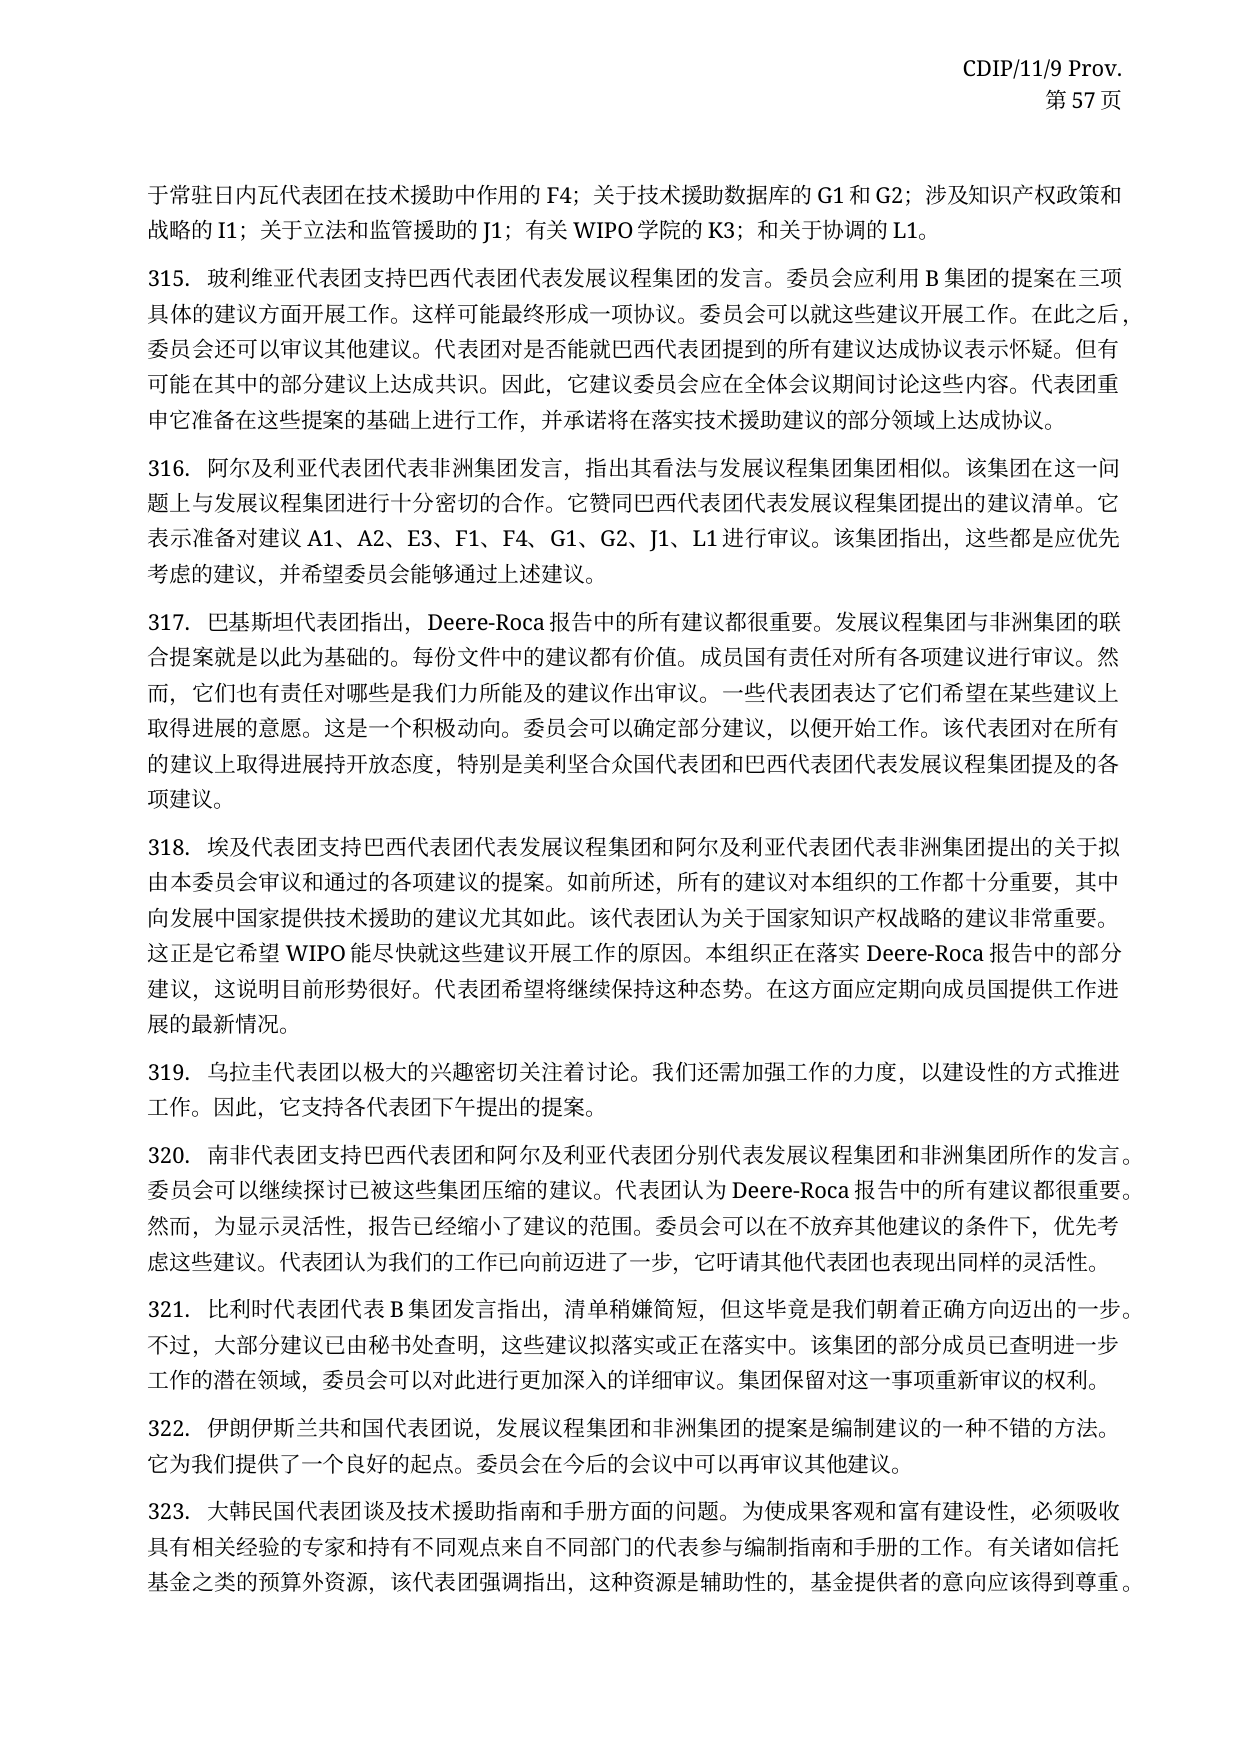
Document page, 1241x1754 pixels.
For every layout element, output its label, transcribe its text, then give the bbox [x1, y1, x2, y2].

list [148, 174, 1122, 245]
list 伊朗伊斯兰共和国代表团说，发展议程集团和非洲集团的提案是编制建议的一种不错的方法。它为我们提供了一个良好的起点。委员会在今后的会议中可以再审议其他建议。 [148, 1407, 1122, 1478]
list 比利时代表团代表B集团发言指出，清单稍嫌简短，但这毕竟是我们朝着正确方向迈出的一步。不过，大部分建议已由秘书处查明，这些建议拟落实或正在落实中。该集团的部分成员已查明进一步工作的潜在领域，委员会可以对此进行更加深入的详细审议。集团保留对这一事项重新审议的权利。 [148, 1289, 1122, 1395]
list 巴基斯坦代表团指出，Deere-Roca报告中的所有建议都很重要。发展议程集团与非洲集团的联合提案就是以此为基础的。每份文件中的建议都有价值。成员国有责任对所有各项建议进行审议。然而，它们也有责任对哪些是我们力所能及的建议作出审议。一些代表团表达了它们希望在某些建议上取得进展的意愿。这是一个积极动向。委员会可以确定部分建议，以便开始工作。该代表团对在所有的建议上取得进展持开放态度，特别是美利坚合众国代表团和巴西代表团代表发展议程集团提及的各项建议。 [148, 601, 1122, 814]
list 阿尔及利亚代表团代表非洲集团发言，指出其看法与发展议程集团集团相似。该集团在这一问题上与发展议程集团进行十分密切的合作。它赞同巴西代表团代表发展议程集团提出的建议清单。它表示准备对建议A1、A2、E3、F1、F4、G1、G2、J1、L1进行审议。该集团指出，这些都是应优先考虑的建议，并希望委员会能够通过上述建议。 [148, 447, 1122, 589]
list 南非代表团支持巴西代表团和阿尔及利亚代表团分别代表发展议程集团和非洲集团所作的发言。委员会可以继续探讨已被这些集团压缩的建议。代表团认为Deere-Roca报告中的所有建议都很重要。然而，为显示灵活性，报告已经缩小了建议的范围。委员会可以在不放弃其他建议的条件下，优先考虑这些建议。代表团认为我们的工作已向前迈进了一步，它吁请其他代表团也表现出同样的灵活性。 [148, 1134, 1122, 1276]
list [148, 1491, 1122, 1597]
list 玻利维亚代表团支持巴西代表团代表发展议程集团的发言。委员会应利用B集团的提案在三项具体的建议方面开展工作。这样可能最终形成一项协议。委员会可以就这些建议开展工作。在此之后，委员会还可以审议其他建议。代表团对是否能就巴西代表团提到的所有建议达成协议表示怀疑。但有可能在其中的部分建议上达成共识。因此，它建议委员会应在全体会议期间讨论这些内容。代表团重申它准备在这些提案的基础上进行工作，并承诺将在落实技术援助建议的部分领域上达成协议。 [148, 257, 1122, 434]
list 埃及代表团支持巴西代表团代表发展议程集团和阿尔及利亚代表团代表非洲集团提出的关于拟由本委员会审议和通过的各项建议的提案。如前所述，所有的建议对本组织的工作都十分重要，其中向发展中国家提供技术援助的建议尤其如此。该代表团认为关于国家知识产权战略的建议非常重要。这正是它希望WIPO能尽快就这些建议开展工作的原因。本组织正在落实Deere-Roca报告中的部分建议，这说明目前形势很好。代表团希望将继续保持这种态势。在这方面应定期向成员国提供工作进展的最新情况。 [148, 826, 1122, 1039]
list 乌拉圭代表团以极大的兴趣密切关注着讨论。我们还需加强工作的力度，以建设性的方式推进工作。因此，它支持各代表团下午提出的提案。 [148, 1051, 1122, 1122]
